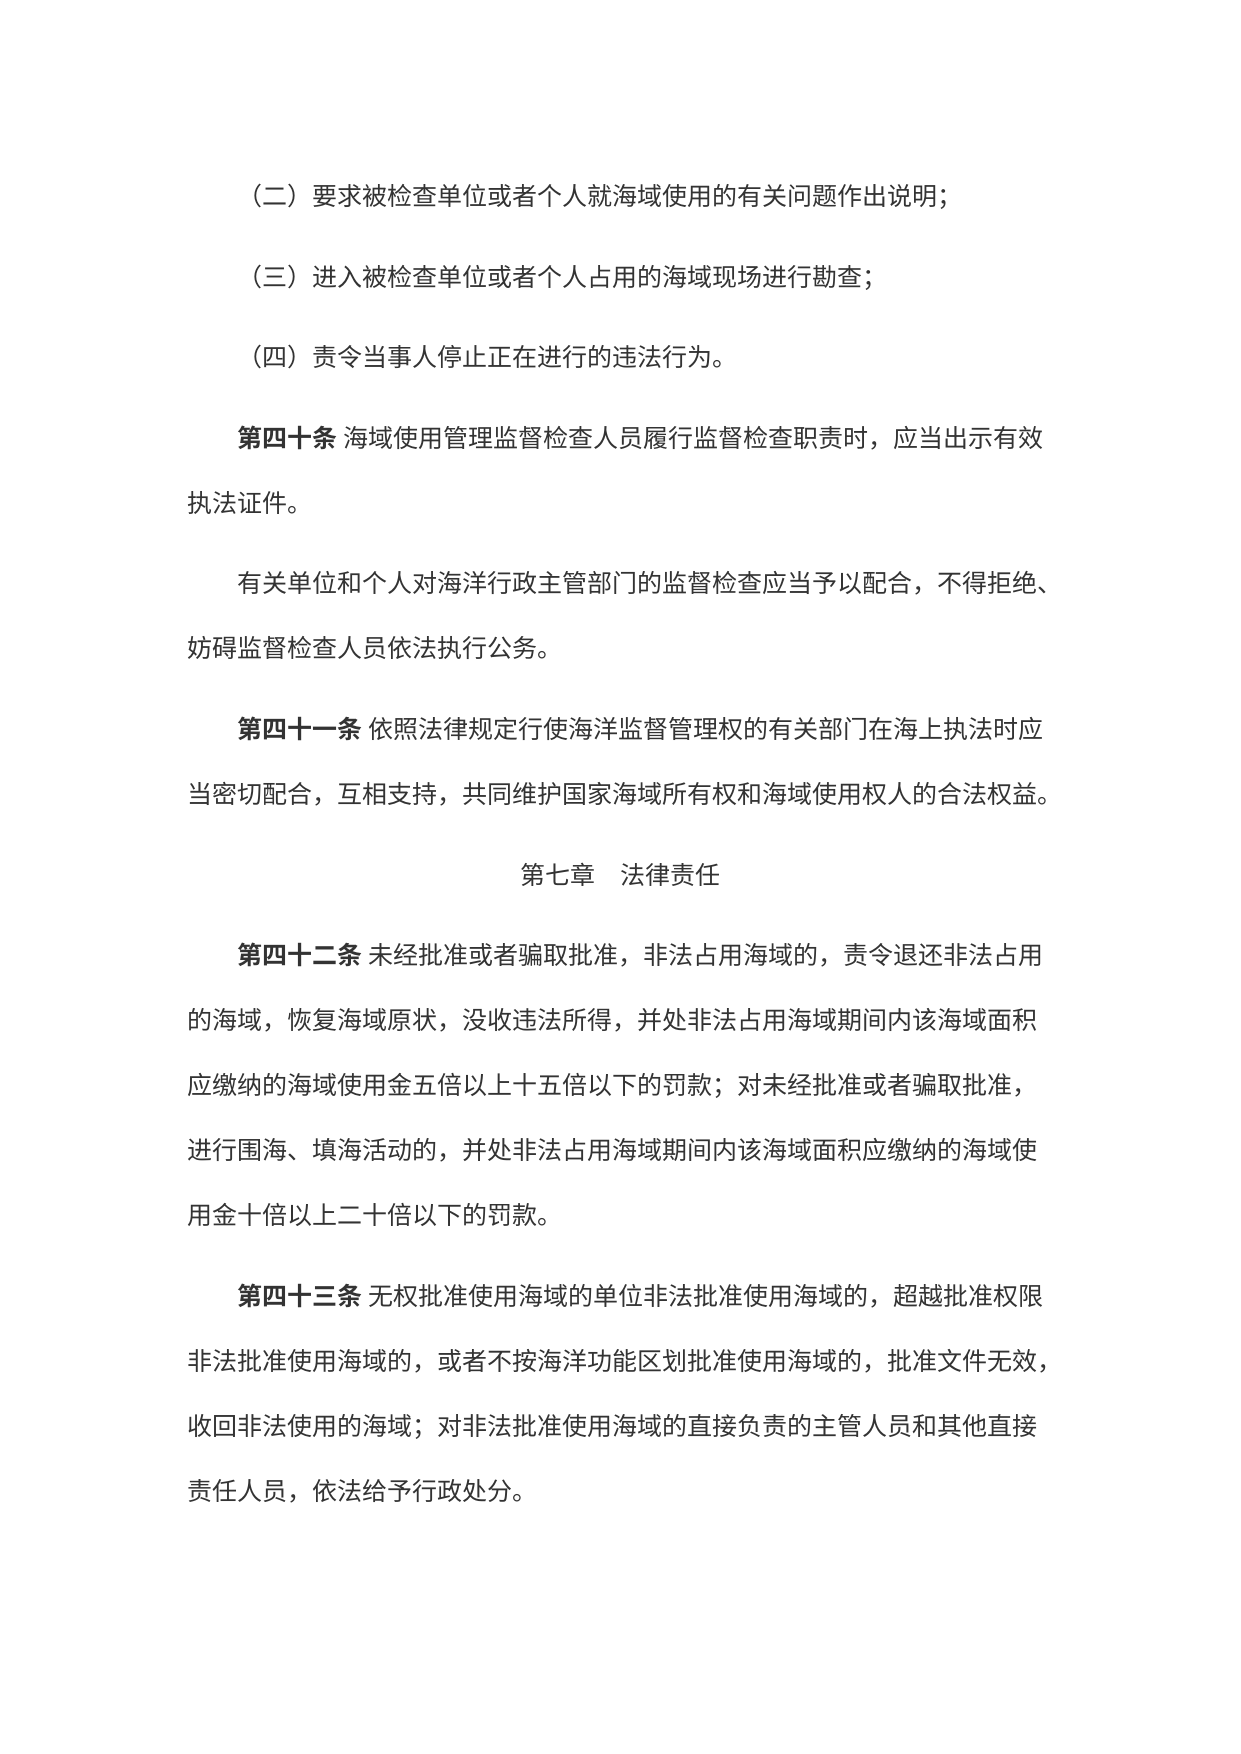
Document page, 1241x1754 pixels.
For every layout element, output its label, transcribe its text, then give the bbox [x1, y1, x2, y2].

text 第七章 法律责任 [187, 841, 1053, 906]
text （二）要求被检查单位或者个人就海域使用的有关问题作出说明； [187, 162, 1053, 227]
text 第四十二条 未经批准或者骗取批准，非法占用海域的，责令退还非法占用的海域，恢复海域原状，没收违法所得，并处非法占用海域期间内该海域面积应缴纳的海域使用金五倍以上十五倍以下的罚款；对未经批准或者骗取批准，进行围海、填海活动的，并处非法占用海域期间内该海域面积应缴纳的海域使用金十倍以上二十倍以下的罚款。 [187, 921, 1053, 1246]
text 第四十条 海域使用管理监督检查人员履行监督检查职责时，应当出示有效执法证件。 [187, 404, 1053, 534]
text 有关单位和个人对海洋行政主管部门的监督检查应当予以配合，不得拒绝、妨碍监督检查人员依法执行公务。 [187, 549, 1053, 679]
text 第四十一条 依照法律规定行使海洋监督管理权的有关部门在海上执法时应当密切配合，互相支持，共同维护国家海域所有权和海域使用权人的合法权益。 [187, 695, 1053, 825]
text 第四十三条 无权批准使用海域的单位非法批准使用海域的，超越批准权限非法批准使用海域的，或者不按海洋功能区划批准使用海域的，批准文件无效，收回非法使用的海域；对非法批准使用海域的直接负责的主管人员和其他直接责任人员，依法给予行政处分。 [187, 1262, 1053, 1522]
text （四）责令当事人停止正在进行的违法行为。 [187, 323, 1053, 388]
text （三）进入被检查单位或者个人占用的海域现场进行勘查； [187, 243, 1053, 308]
